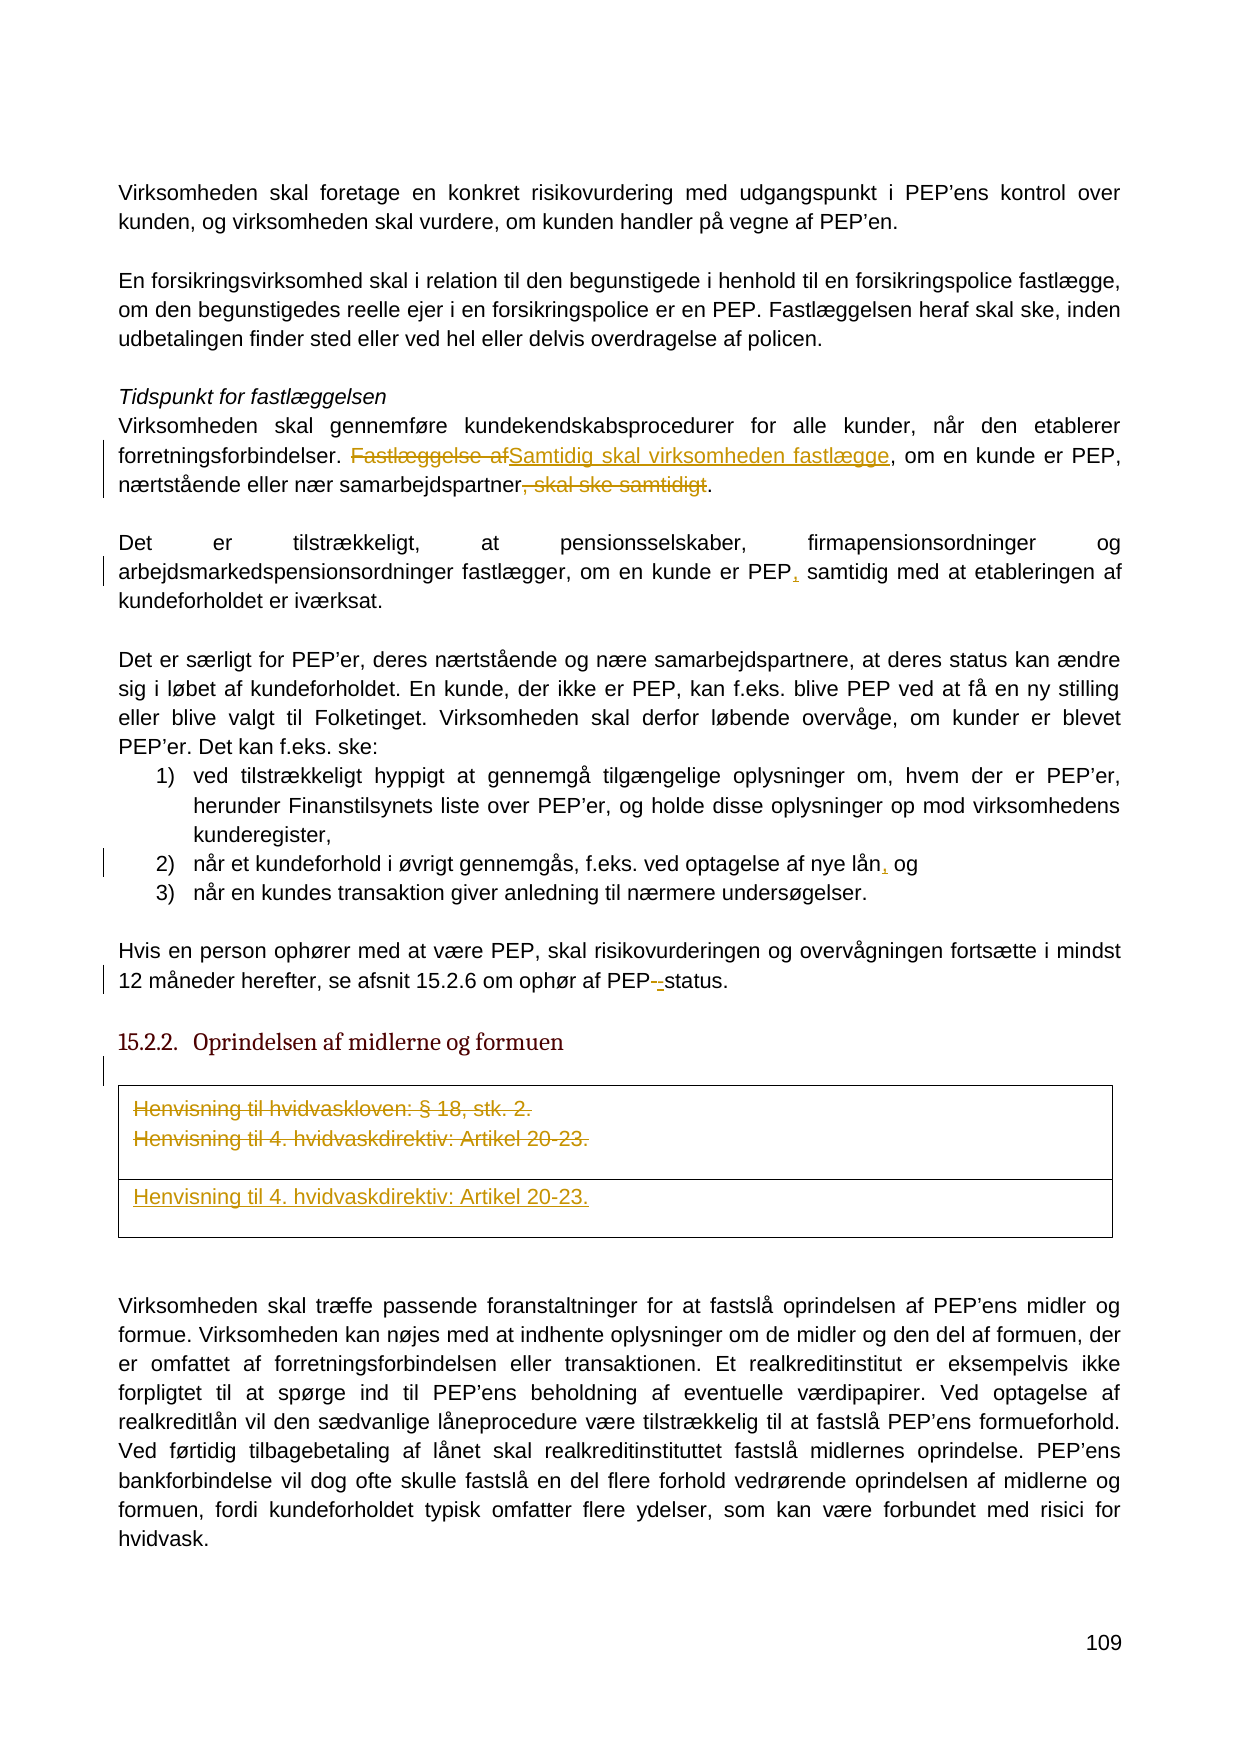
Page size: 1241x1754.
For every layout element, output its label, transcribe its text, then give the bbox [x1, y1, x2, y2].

text Det er særligt for PEP’er, deres nærtstående og nære samarbejdspartnere, at deres status kan ændre sig i løbet af kundeforholdet. En kunde, der ikke er PEP, kan f.eks. blive PEP ved at få en ny stilling eller blive valgt til Folketinget. Virksomheden skal derfor løbende overvåge, om kunder er blevet PEP’er. Det kan f.eks. ske: [118, 644, 1122, 761]
subtitle Oprindelsen af midlerne og formuen [118, 1027, 1122, 1056]
text En forsikringsvirksomhed skal i relation til den begunstigede i henhold til en forsikringspolice fastlægge, om den begunstigedes reelle ejer i en forsikringspolice er en PEP. Fastlæggelsen heraf skal ske, inden udbetalingen finder sted eller ved hel eller delvis overdragelse af policen. [118, 265, 1122, 352]
list ved tilstrækkeligt hyppigt at gennemgå tilgængelige oplysninger om, hvem der er PEP’er, herunder Finanstilsynets liste over PEP’er, og holde disse oplysninger op mod virksomhedens kunderegister, [156, 761, 1122, 848]
text Det er tilstrækkeligt, at pensionsselskaber, firmapensionsordninger og arbejdsmarkedspensionsordninger fastlægger, om en kunde er PEP samtidig med at etableringen af kundeforholdet er iværksat. [118, 527, 1122, 615]
list når en kundes transaktion giver anledning til nærmere undersøgelser. [156, 877, 1122, 906]
text Hvis en person ophører med at være PEP, skal risikovurderingen og overvågningen fortsætte i mindst 12 måneder herefter, se afsnit 15.2.6 om ophør af PEPstatus. [118, 936, 1122, 994]
text Virksomheden skal træffe passende foranstaltninger for at fastslå oprindelsen af PEP’ens midler og formue. Virksomheden kan nøjes med at indhente oplysninger om de midler og den del af formuen, der er omfattet af forretningsforbindelsen eller transaktionen. Et realkreditinstitut er eksempelvis ikke forpligtet til at spørge ind til PEP’ens beholdning af eventuelle værdipapirer. Ved optagelse af realkreditlån vil den sædvanlige låneprocedure være tilstrækkelig til at fastslå PEP’ens formueforhold. Ved førtidig tilbagebetaling af lånet skal realkreditinstituttet fastslå midlernes oprindelse. PEP’ens bankforbindelse vil dog ofte skulle fastslå en del flere forhold vedrørende oprindelsen af midlerne og formuen, fordi kundeforholdet typisk omfatter flere ydelser, som kan være forbundet med risici for hvidvask. [118, 1290, 1122, 1552]
text Tidspunkt for fastlæggelsen [118, 381, 1122, 411]
list når et kundeforhold i øvrigt gennemgås, f.eks. ved optagelse af nye lån og [156, 848, 1122, 877]
text Virksomheden skal gennemføre kundekendskabsprocedurer for alle kunder, når den etablerer forretningsforbindelser. , om en kunde er PEP, nærtstående eller nær samarbejdspartner. [118, 411, 1122, 498]
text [118, 177, 1122, 236]
